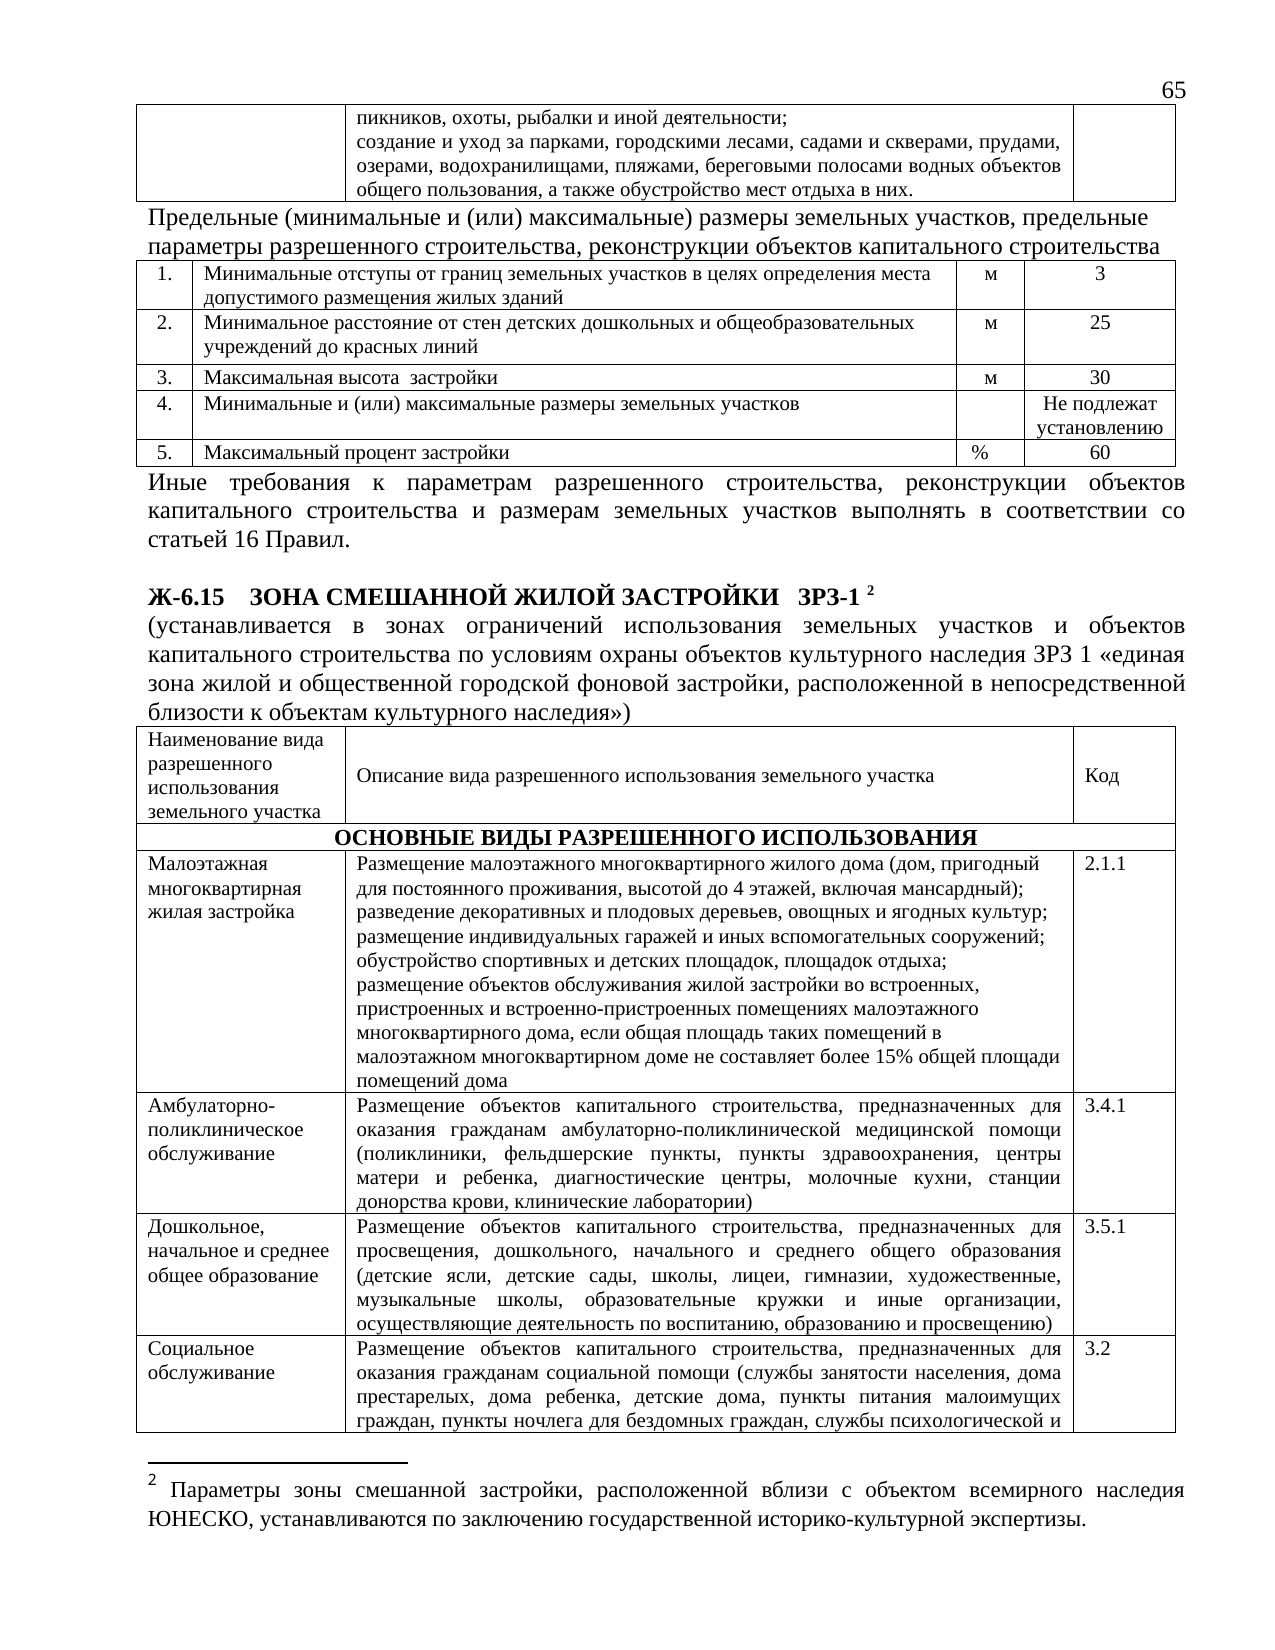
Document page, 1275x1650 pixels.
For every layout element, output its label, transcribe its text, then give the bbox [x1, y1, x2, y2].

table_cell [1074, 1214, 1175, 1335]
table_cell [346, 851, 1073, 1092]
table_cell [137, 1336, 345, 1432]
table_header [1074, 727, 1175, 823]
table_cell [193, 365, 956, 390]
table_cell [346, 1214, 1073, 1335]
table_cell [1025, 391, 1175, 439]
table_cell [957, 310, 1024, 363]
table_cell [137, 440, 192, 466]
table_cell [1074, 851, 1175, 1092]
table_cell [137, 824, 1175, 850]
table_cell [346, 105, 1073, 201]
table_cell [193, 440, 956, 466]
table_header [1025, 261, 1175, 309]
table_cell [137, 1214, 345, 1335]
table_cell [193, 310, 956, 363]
text Предельные (минимальные и (или) максимальные) размеры земельных участков, предельные параметры разрешенного строительства, реконструкции объектов капитального строительства [148, 202, 1186, 259]
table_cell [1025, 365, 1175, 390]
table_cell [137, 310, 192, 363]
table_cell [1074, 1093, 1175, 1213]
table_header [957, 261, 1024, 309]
text Ж-6.15 ЗОНА СМЕШАННОЙ ЖИЛОЙ ЗАСТРОЙКИ ЗРЗ-1 [148, 582, 1186, 611]
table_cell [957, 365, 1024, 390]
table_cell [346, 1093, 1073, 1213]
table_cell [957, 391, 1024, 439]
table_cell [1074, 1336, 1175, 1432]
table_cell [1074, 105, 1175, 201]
text (устанавливается в зонах ограничений использования земельных участков и объектов капитального строительства по условиям охраны объектов культурного наследия ЗРЗ 1 «единая зона жилой и общественной городской фоновой застройки, расположенной в непосредственной близости к объектам культурного наследия») [148, 611, 1186, 726]
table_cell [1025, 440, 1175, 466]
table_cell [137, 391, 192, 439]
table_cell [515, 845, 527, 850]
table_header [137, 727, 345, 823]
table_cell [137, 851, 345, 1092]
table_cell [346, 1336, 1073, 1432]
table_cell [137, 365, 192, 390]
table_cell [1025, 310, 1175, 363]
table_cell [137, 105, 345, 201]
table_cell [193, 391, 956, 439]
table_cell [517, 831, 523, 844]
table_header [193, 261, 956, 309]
text Иные требования к параметрам разрешенного строительства, реконструкции объектов капитального строительства и размерам земельных участков выполнять в соответствии со статьей 16 Правил. [148, 467, 1186, 553]
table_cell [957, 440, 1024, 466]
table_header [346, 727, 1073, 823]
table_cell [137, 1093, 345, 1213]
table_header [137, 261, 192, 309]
